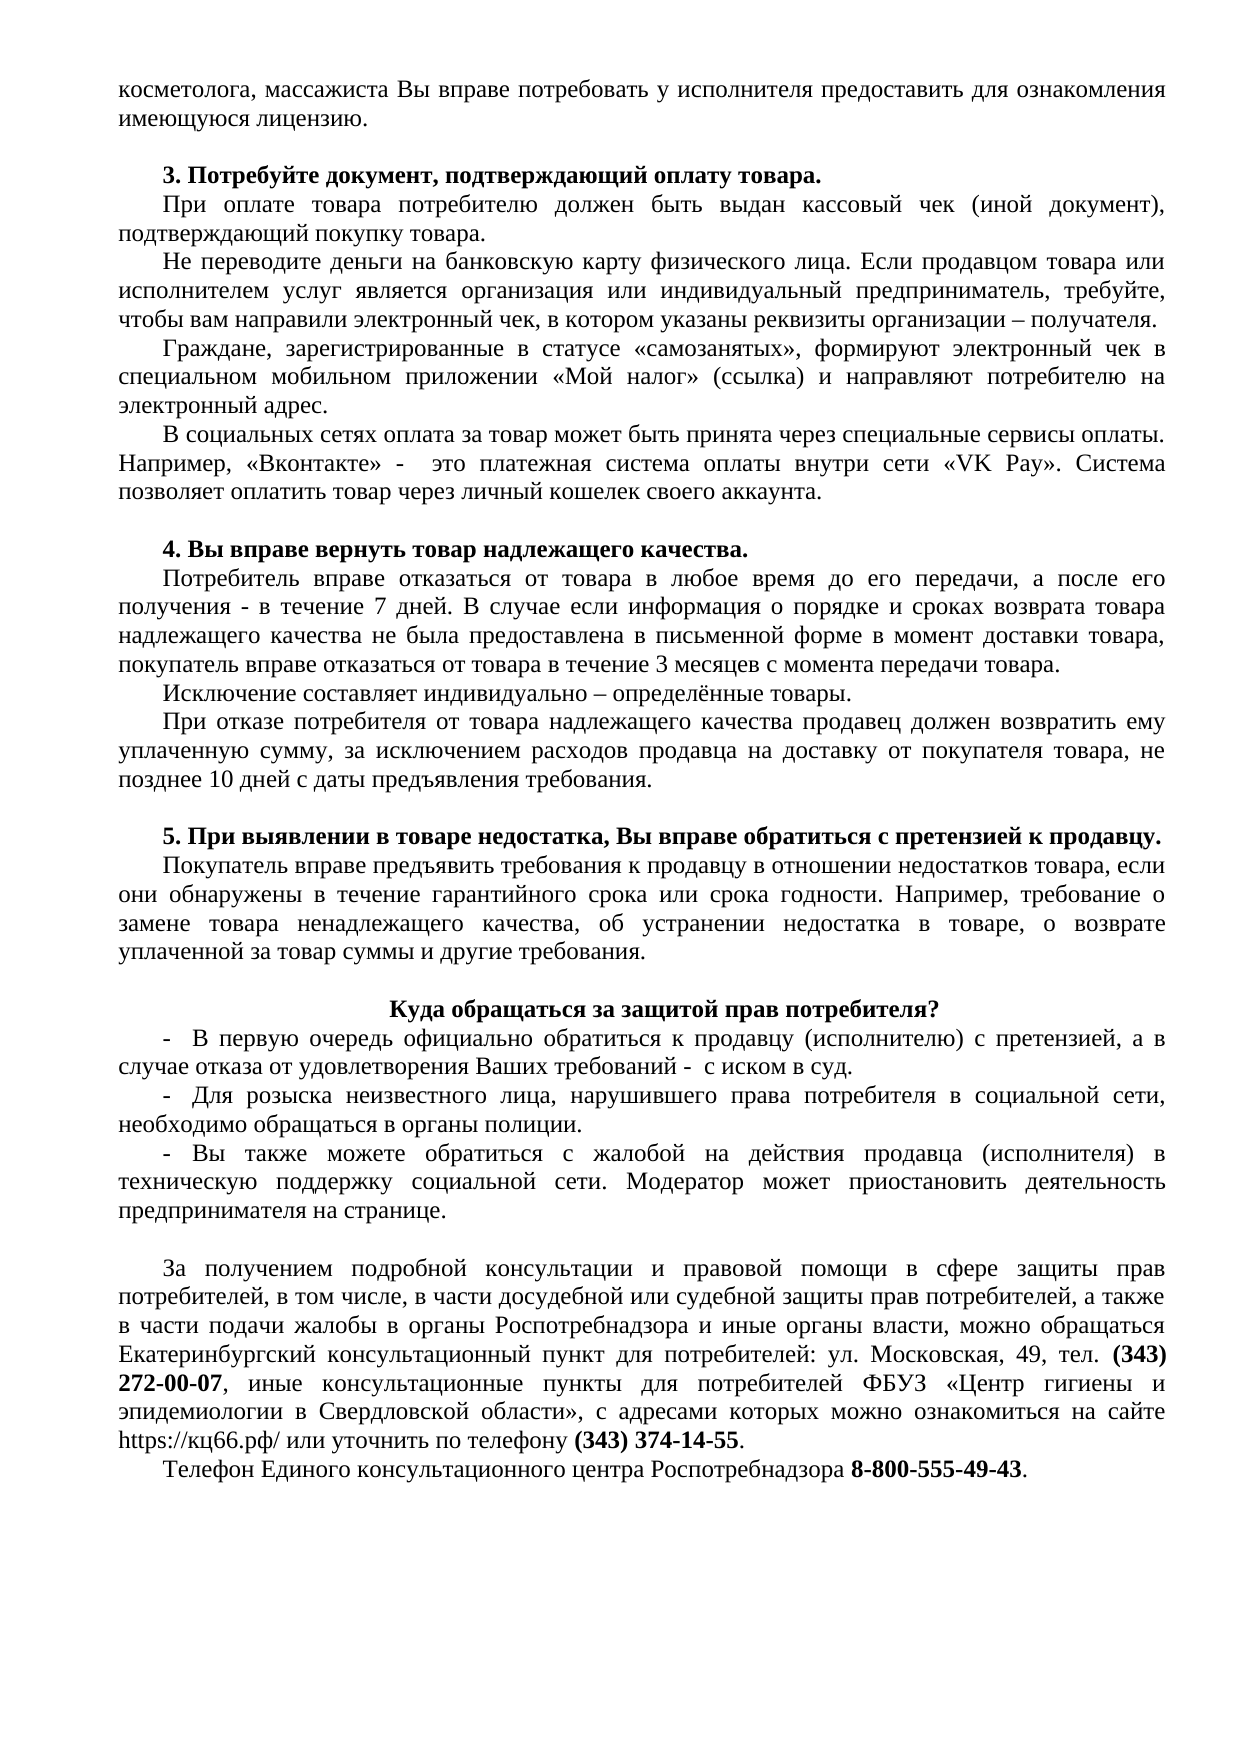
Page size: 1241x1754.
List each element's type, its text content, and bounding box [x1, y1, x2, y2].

text 5. При выявлении в товаре недостатка, Вы вправе обратиться с претензией к продавцу. [118, 821, 1167, 850]
text За получением подробной консультации и правовой помощи в сфере защиты прав потребителей, в том числе, в части досудебной или судебной защиты прав потребителей, а также в части подачи жалобы в органы Роспотребнадзора и иные органы власти, можно обращаться Екатеринбургский консультационный пункт для потребителей: ул. Московская, 49, тел. (343) 272-00-07, иные консультационные пункты для потребителей ФБУЗ «Центр гигиены и эпидемиологии в Свердловской области», с адресами которых можно ознакомиться на сайте https://кц66.рф/ или уточнить по телефону (343) 374-14-55. [118, 1253, 1167, 1454]
text - Вы также можете обратиться с жалобой на действия продавца (исполнителя) в техническую поддержку социальной сети. Модератор может приостановить деятельность предпринимателя на странице. [118, 1138, 1167, 1224]
text При отказе потребителя от товара надлежащего качества продавец должен возвратить ему уплаченную сумму, за исключением расходов продавца на доставку от покупателя товара, не позднее 10 дней с даты предъявления требования. [118, 706, 1167, 793]
text Исключение составляет индивидуально – определённые товары. [118, 678, 1167, 706]
text 3. Потребуйте документ, подтверждающий оплату товара. [118, 160, 1167, 189]
text Не переводите деньги на банковскую карту физического лица. Если продавцом товара или исполнителем услуг является организация или индивидуальный предприниматель, требуйте, чтобы вам направили электронный чек, в котором указаны реквизиты организации – получателя. [118, 246, 1167, 333]
text Потребитель вправе отказаться от товара в любое время до его передачи, а после его получения - в течение 7 дней. В случае если информация о порядке и сроках возврата товара надлежащего качества не была предоставлена в письменной форме в момент доставки товара, покупатель вправе отказаться от товара в течение 3 месяцев с момента передачи товара. [118, 563, 1167, 678]
text - Для розыска неизвестного лица, нарушившего права потребителя в социальной сети, необходимо обращаться в органы полиции. [118, 1080, 1167, 1138]
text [118, 74, 1167, 131]
text Телефон Единого консультационного центра Роспотребнадзора 8-800-555-49-43. [118, 1454, 1167, 1483]
text - В первую очередь официально обратиться к продавцу (исполнителю) с претензией, а в случае отказа от удовлетворения Ваших требований - с иском в суд. [118, 1023, 1167, 1080]
text 4. Вы вправе вернуть товар надлежащего качества. [118, 534, 1167, 563]
text Покупатель вправе предъявить требования к продавцу в отношении недостатков товара, если они обнаружены в течение гарантийного срока или срока годности. Например, требование о замене товара ненадлежащего качества, об устранении недостатка в товаре, о возврате уплаченной за товар суммы и другие требования. [118, 850, 1167, 965]
text В социальных сетях оплата за товар может быть принята через специальные сервисы оплаты. Например, «Вконтакте» - это платежная система оплаты внутри сети «VK Pay». Система позволяет оплатить товар через личный кошелек своего аккаунта. [118, 419, 1167, 505]
text При оплате товара потребителю должен быть выдан кассовый чек (иной документ), подтверждающий покупку товара. [118, 189, 1167, 246]
text Куда обращаться за защитой прав потребителя? [118, 994, 1167, 1023]
text Граждане, зарегистрированные в статусе «самозанятых», формируют электронный чек в специальном мобильном приложении «Мой налог» (ссылка) и направляют потребителю на электронный адрес. [118, 333, 1167, 419]
